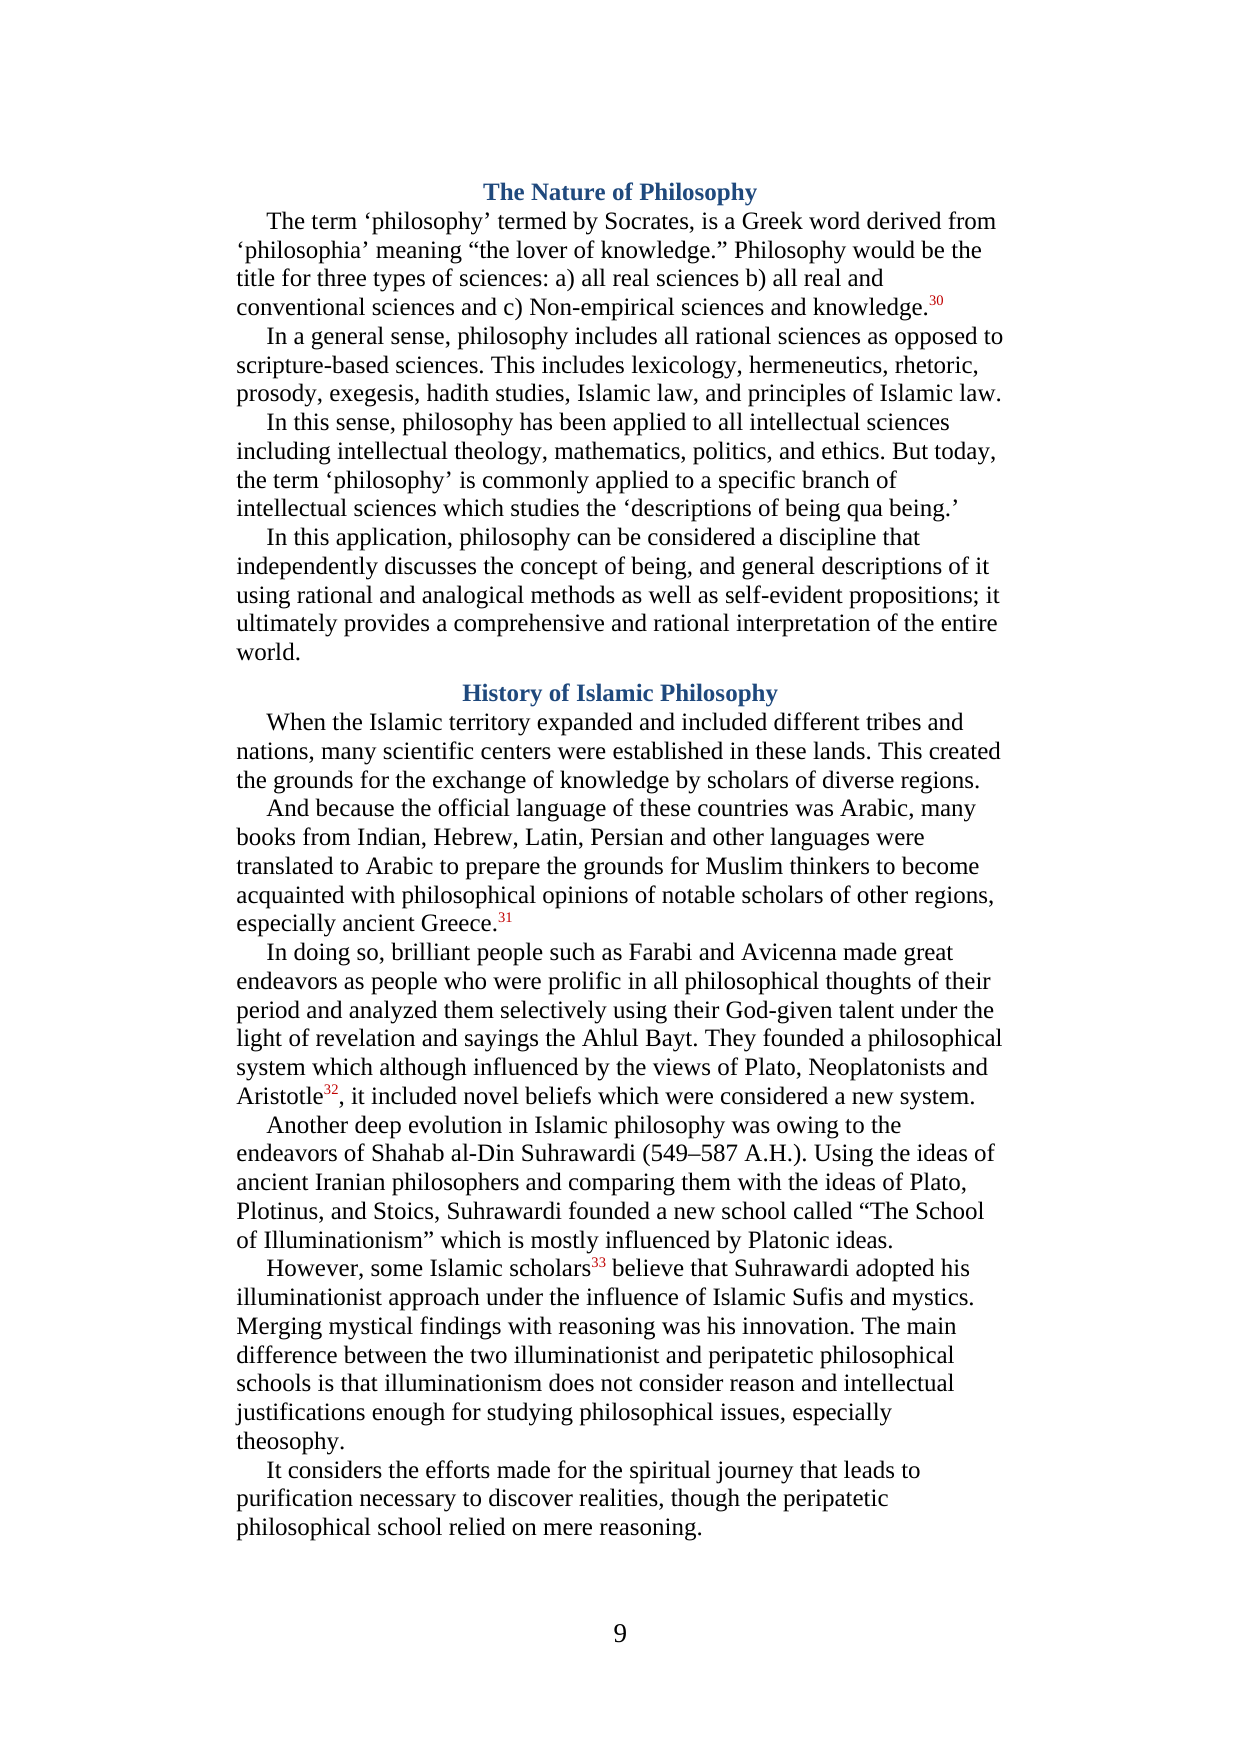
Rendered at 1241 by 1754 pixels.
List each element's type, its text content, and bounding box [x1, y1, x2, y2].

text However, some Islamic scholars33 believe that Suhrawardi adopted his illuminationist approach under the influence of Islamic Sufis and mystics. Merging mystical findings with reasoning was his innovation. The main difference between the two illuminationist and peripatetic philosophical schools is that illuminationism does not consider reason and intellectual justifications enough for studying philosophical issues, especially theosophy. [236, 1253, 1004, 1455]
text When the Islamic territory expanded and included different tribes and nations, many scientific centers were established in these lands. This created the grounds for the exchange of knowledge by scholars of diverse regions. [236, 707, 1004, 793]
text Another deep evolution in Islamic philosophy was owing to the endeavors of Shahab al-Din Suhrawardi (549–587 A.H.). Using the ideas of ancient Iranian philosophers and comparing them with the ideas of Plato, Plotinus, and Stoics, Suhrawardi founded a new school called “The School of Illuminationism” which is mostly influenced by Platonic ideas. [236, 1110, 1004, 1253]
subtitle History of Islamic Philosophy [236, 678, 1004, 707]
text In doing so, brilliant people such as Farabi and Avicenna made great endeavors as people who were prolific in all philosophical thoughts of their period and analyzed them selectively using their God-given talent under the light of revelation and sayings the Ahlul Bayt. They founded a philosophical system which although influenced by the views of Plato, Neoplatonists and Aristotle32, it included novel beliefs which were considered a new system. [236, 937, 1004, 1110]
text In a general sense, philosophy includes all rational sciences as opposed to scripture-based sciences. This includes lexicology, hermeneutics, rhetoric, prosody, exegesis, hadith studies, Islamic law, and principles of Islamic law. [236, 321, 1004, 407]
subtitle The Nature of Philosophy [236, 177, 1004, 206]
text The term ‘philosophy’ termed by Socrates, is a Greek word derived from ‘philosophia’ meaning “the lover of knowledge.” Philosophy would be the title for three types of sciences: a) all real sciences b) all real and conventional sciences and c) Non-empirical sciences and knowledge.30 [236, 206, 1004, 321]
text In this sense, philosophy has been applied to all intellectual sciences including intellectual theology, mathematics, politics, and ethics. But today, the term ‘philosophy’ is commonly applied to a specific branch of intellectual sciences which studies the ‘descriptions of being qua being.’ [236, 407, 1004, 522]
text It considers the efforts made for the spiritual journey that leads to purification necessary to discover realities, though the peripatetic philosophical school relied on mere reasoning. [236, 1455, 1004, 1541]
text And because the official language of these countries was Arabic, many books from Indian, Hebrew, Latin, Persian and other languages were translated to Arabic to prepare the grounds for Muslim thinkers to become acquainted with philosophical opinions of notable scholars of other regions, especially ancient Greece.31 [236, 793, 1004, 937]
text In this application, philosophy can be considered a discipline that independently discusses the concept of being, and general descriptions of it using rational and analogical methods as well as self-evident propositions; it ultimately provides a comprehensive and rational interpretation of the entire world. [236, 522, 1004, 666]
